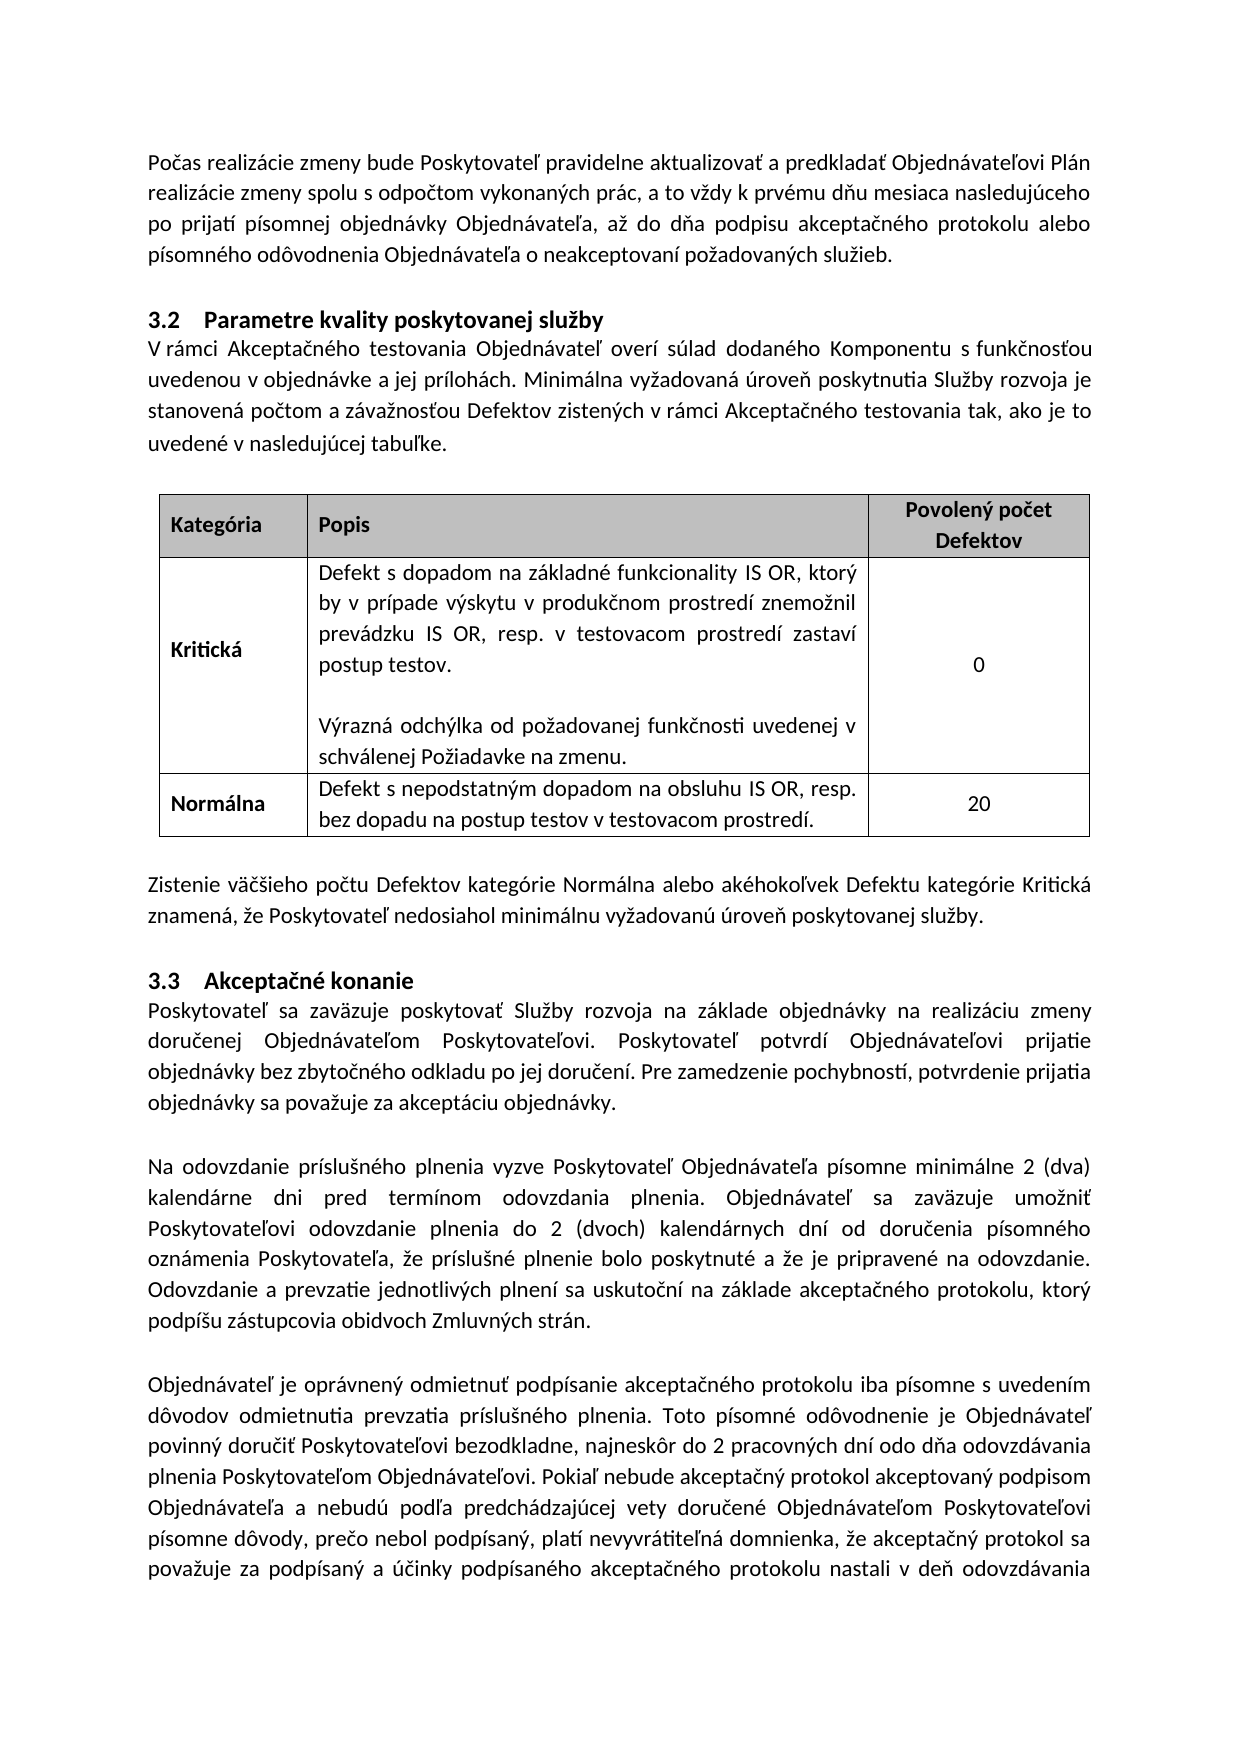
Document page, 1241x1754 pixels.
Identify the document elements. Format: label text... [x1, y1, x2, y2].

subtitle Akceptačné konanie [148, 965, 1093, 996]
table_cell Defekt s nepodstatným dopadom na obsluhu IS OR, resp. bez dopadu na postup testov v testovacom prostredí. [308, 774, 868, 836]
text Počas realizácie zmeny bude Poskytovateľ pravidelne aktualizovať a predkladať Objednávateľovi Plán realizácie zmeny spolu s odpočtom vykonaných prác, a to vždy k prvému dňu mesiaca nasledujúceho po prijatí písomnej objednávky Objednávateľa, až do dňa podpisu akceptačného protokolu alebo písomného odôvodnenia Objednávateľa o neakceptovaní požadovaných služieb. [148, 148, 1093, 268]
text Poskytovateľ sa zaväzuje poskytovať Služby rozvoja na základe objednávky na realizáciu zmeny doručenej Objednávateľom Poskytovateľovi. Poskytovateľ potvrdí Objednávateľovi prijatie objednávky bez zbytočného odkladu po jej doručení. Pre zamedzenie pochybností, potvrdenie prijatia objednávky sa považuje za akceptáciu objednávky. [148, 996, 1093, 1116]
table_header Popis [308, 495, 868, 557]
table_cell Normálna [160, 774, 307, 836]
text V rámci Akceptačného testovania Objednávateľ overí súlad dodaného Komponentu s funkčnosťou uvedenou v objednávke a jej prílohách. Minimálna vyžadovaná úroveň poskytnutia Služby rozvoja je stanovená počtom a závažnosťou Defektov zistených v rámci Akceptačného testovania tak, ako je to uvedené v nasledujúcej tabuľke. [148, 334, 1093, 458]
subtitle Parametre kvality poskytovanej služby [148, 304, 1093, 334]
table_cell 20 [869, 774, 1089, 836]
table_header Kategória [160, 495, 307, 557]
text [148, 1370, 1093, 1582]
table_cell Kritická [160, 558, 307, 773]
table_header Povolený počet Defektov [869, 495, 1089, 557]
table_cell 0 [869, 558, 1089, 773]
table_cell Defekt s dopadom na základné funkcionality IS OR, ktorý by v prípade výskytu v produkčnom prostredí znemožnil prevádzku IS OR, resp. v testovacom prostredí zastaví postup testov. Výrazná odchýlka od požadovanej funkčnosti uvedenej v schválenej Požiadavke na zmenu. [308, 558, 868, 773]
text Na odovzdanie príslušného plnenia vyzve Poskytovateľ Objednávateľa písomne minimálne 2 (dva) kalendárne dni pred termínom odovzdania plnenia. Objednávateľ sa zaväzuje umožniť Poskytovateľovi odovzdanie plnenia do 2 (dvoch) kalendárnych dní od doručenia písomného oznámenia Poskytovateľa, že príslušné plnenie bolo poskytnuté a že je pripravené na odovzdanie. Odovzdanie a prevzatie jednotlivých plnení sa uskutoční na základe akceptačného protokolu, ktorý podpíšu zástupcovia obidvoch Zmluvných strán. [148, 1152, 1093, 1334]
text Zistenie väčšieho počtu Defektov kategórie Normálna alebo akéhokoľvek Defektu kategórie Kritická znamená, že Poskytovateľ nedosiahol minimálnu vyžadovanú úroveň poskytovanej služby. [148, 870, 1093, 929]
